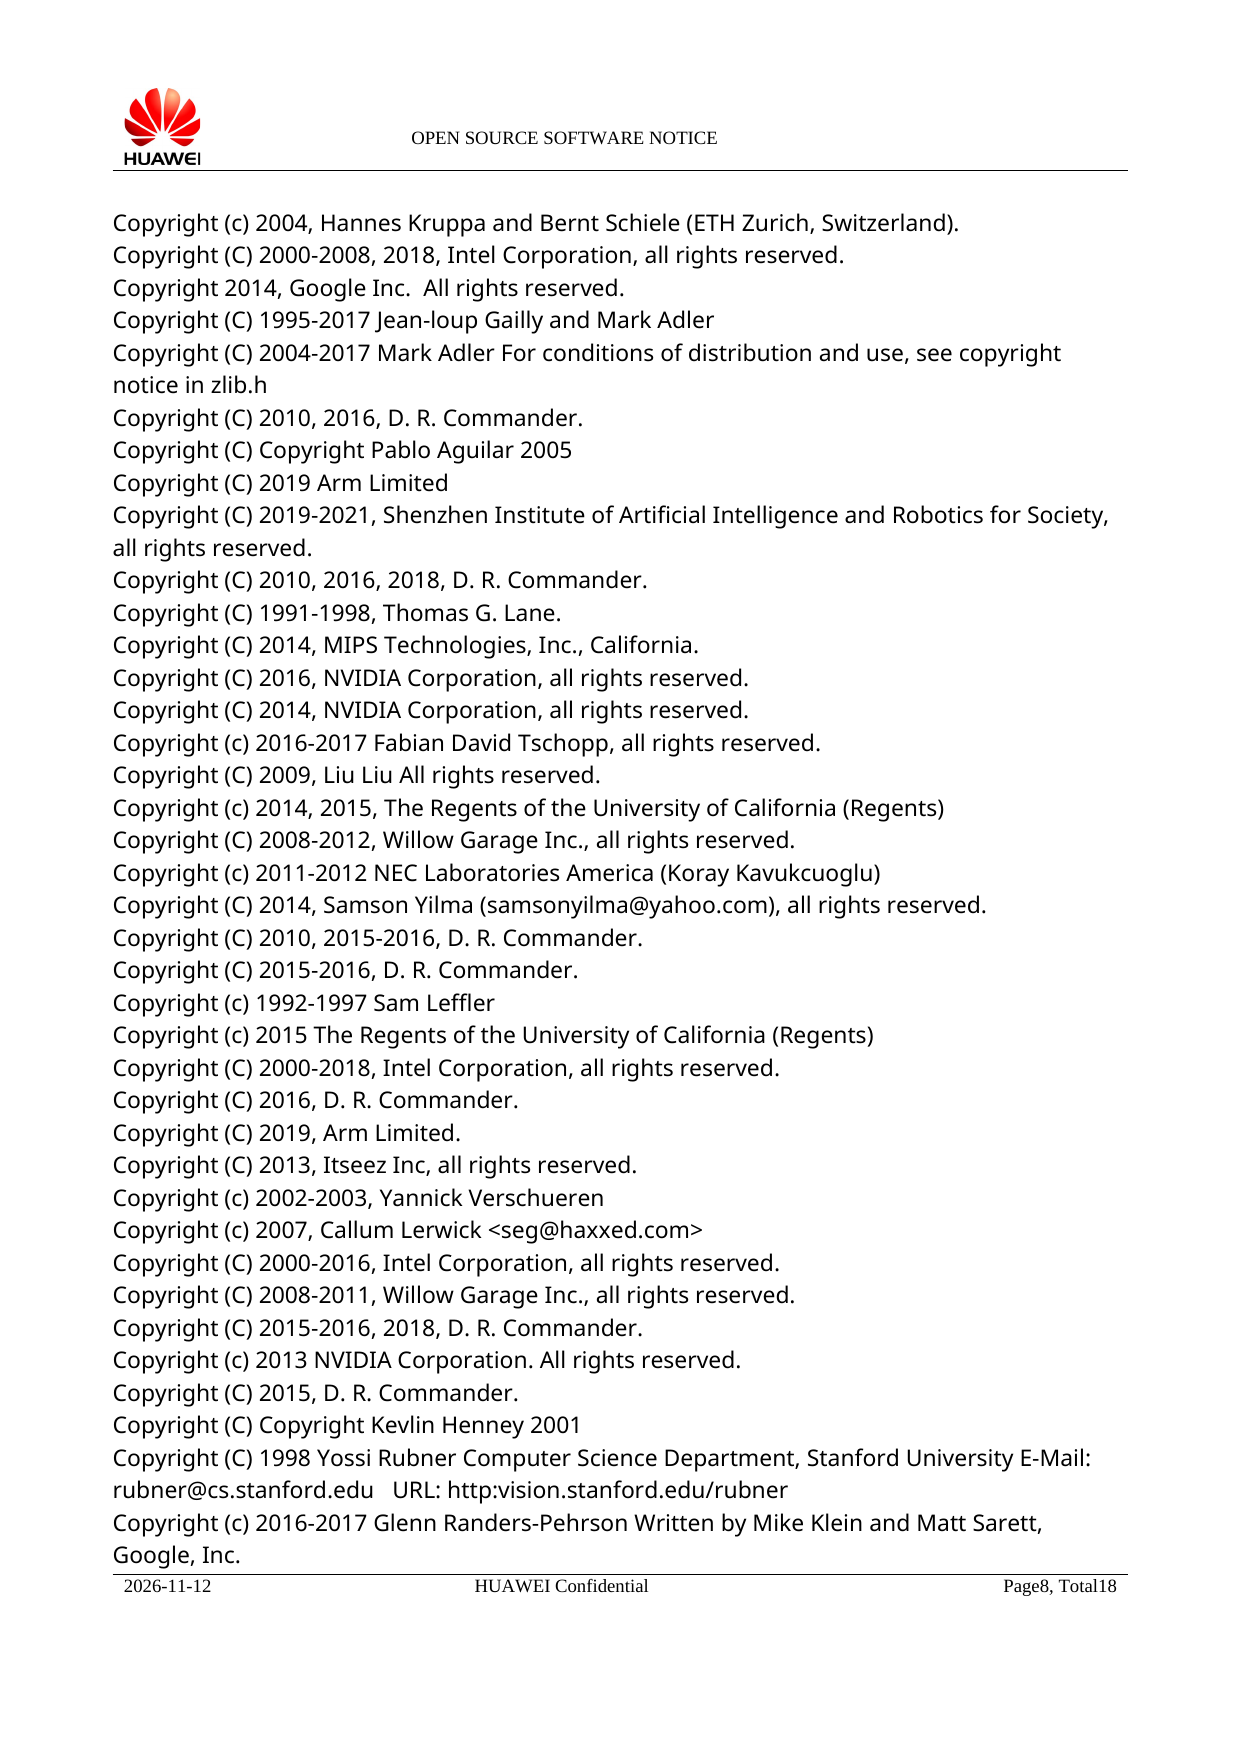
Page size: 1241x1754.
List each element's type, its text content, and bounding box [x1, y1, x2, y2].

picture [124, 88, 201, 165]
